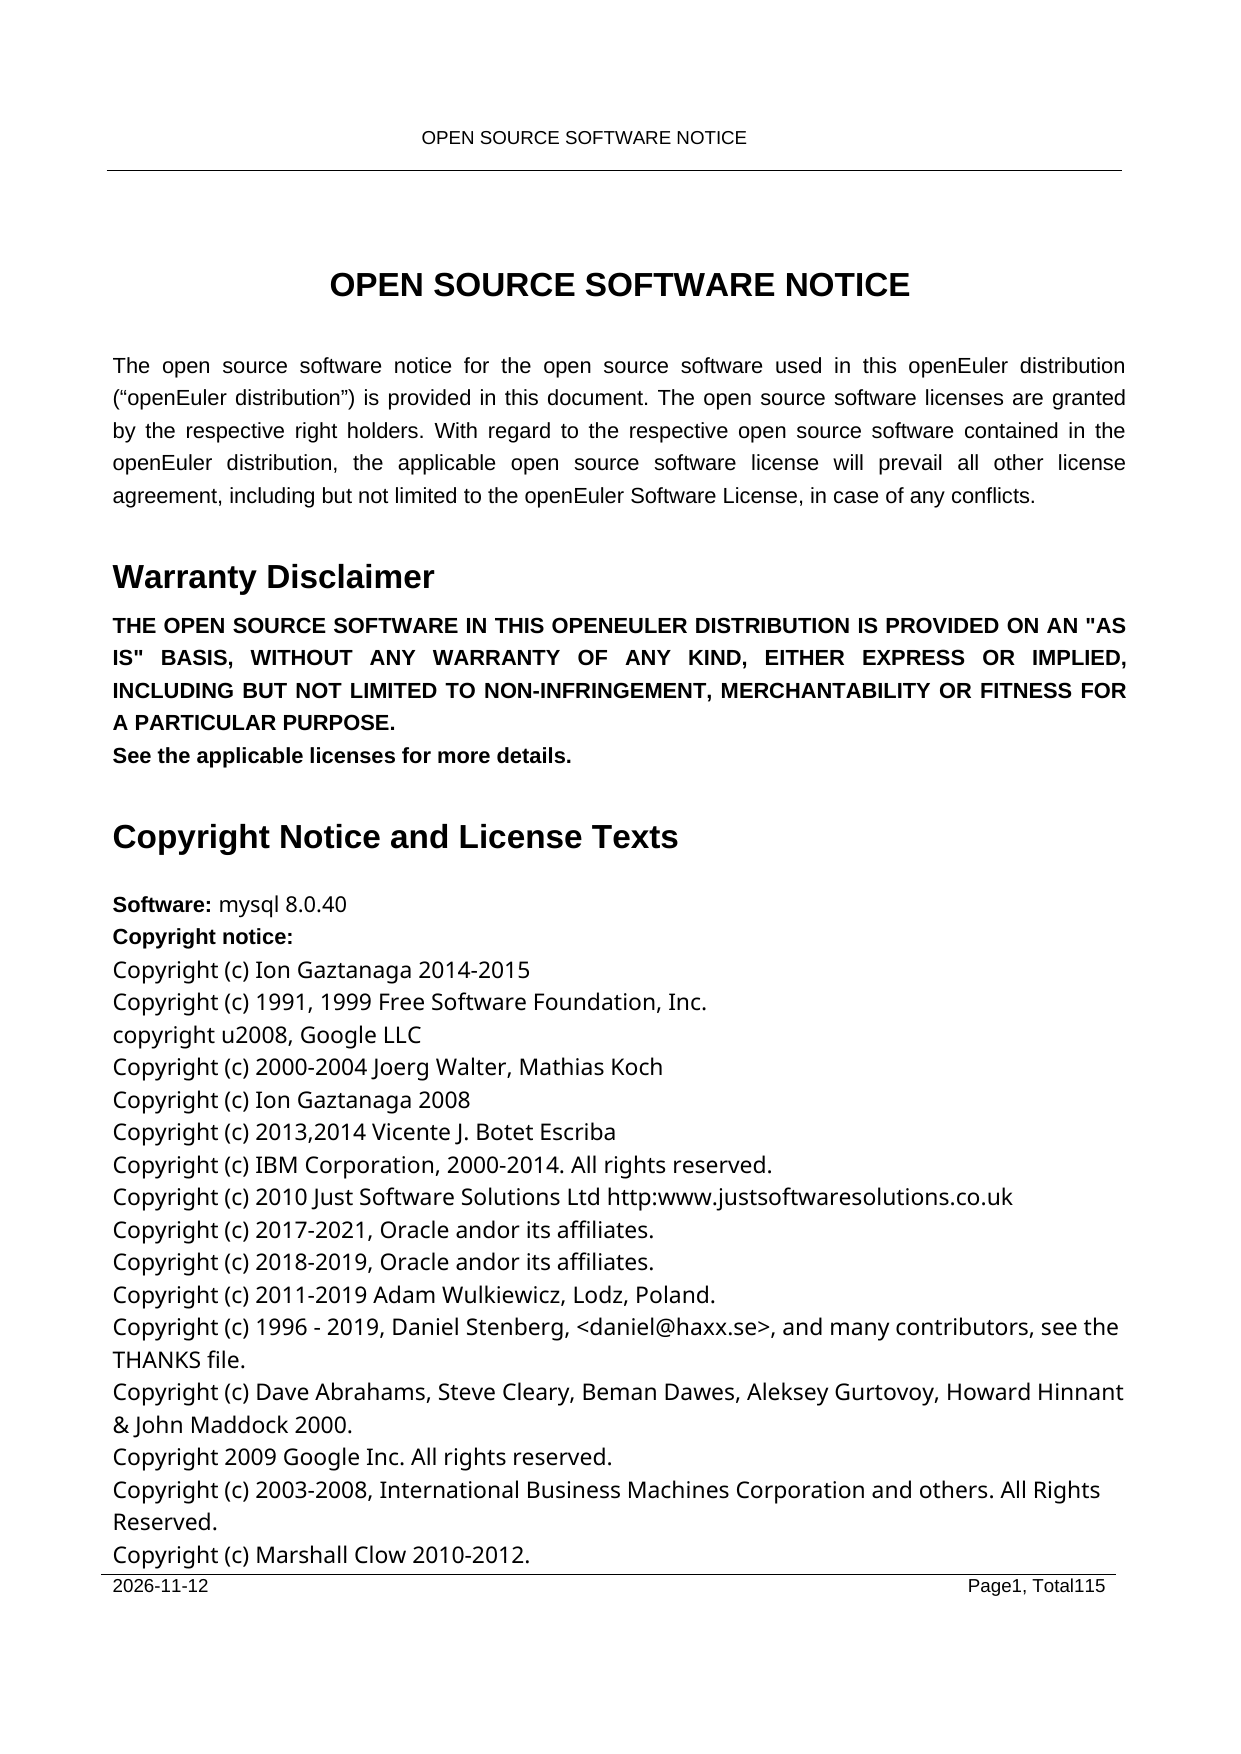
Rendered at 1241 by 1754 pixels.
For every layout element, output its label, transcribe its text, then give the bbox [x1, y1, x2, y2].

text Warranty Disclaimer [112, 544, 1128, 609]
text The open source software notice for the open source software used in this openEuler distribution (“openEuler distribution”) is provided in this document. The open source software licenses are granted by the respective right holders. With regard to the respective open source software contained in the openEuler distribution, the applicable open source software license will prevail all other license agreement, including but not limited to the openEuler Software License, in case of any conflicts. [112, 349, 1128, 511]
text Software: mysql 8.0.40 [112, 888, 1128, 921]
text Copyright Notice and License Texts [112, 804, 1128, 869]
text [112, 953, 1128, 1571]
text THE OPEN SOURCE SOFTWARE IN THIS OPENEULER DISTRIBUTION IS PROVIDED ON AN "AS IS" BASIS, WITHOUT ANY WARRANTY OF ANY KIND, EITHER EXPRESS OR IMPLIED, INCLUDING BUT NOT LIMITED TO NON-INFRINGEMENT, MERCHANTABILITY OR FITNESS FOR A PARTICULAR PURPOSE. See the applicable licenses for more details. [112, 609, 1128, 771]
text OPEN SOURCE SOFTWARE NOTICE [112, 251, 1128, 316]
text Copyright notice: [112, 921, 1128, 953]
